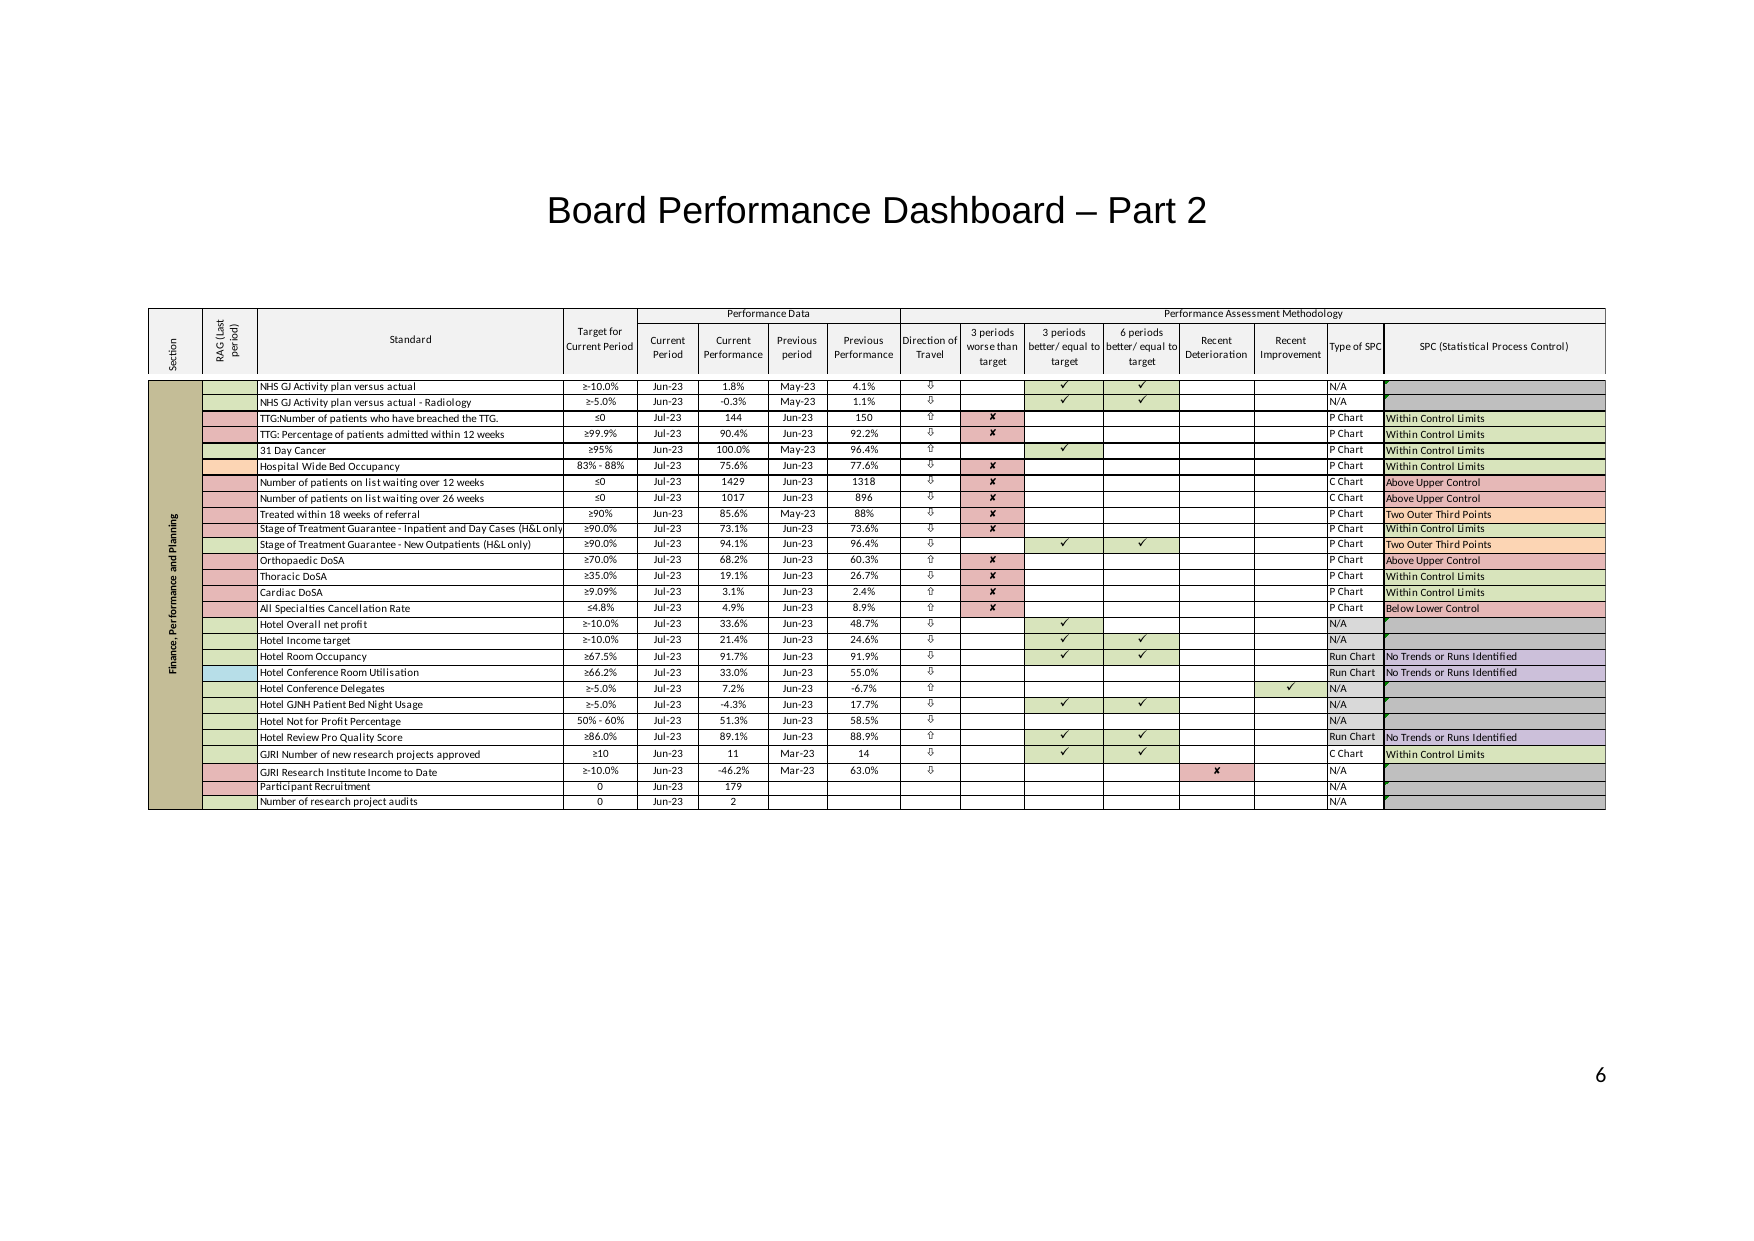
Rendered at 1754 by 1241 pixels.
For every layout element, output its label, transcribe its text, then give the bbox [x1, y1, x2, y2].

text Board Performance Dashboard – Part 2 [148, 188, 1606, 232]
